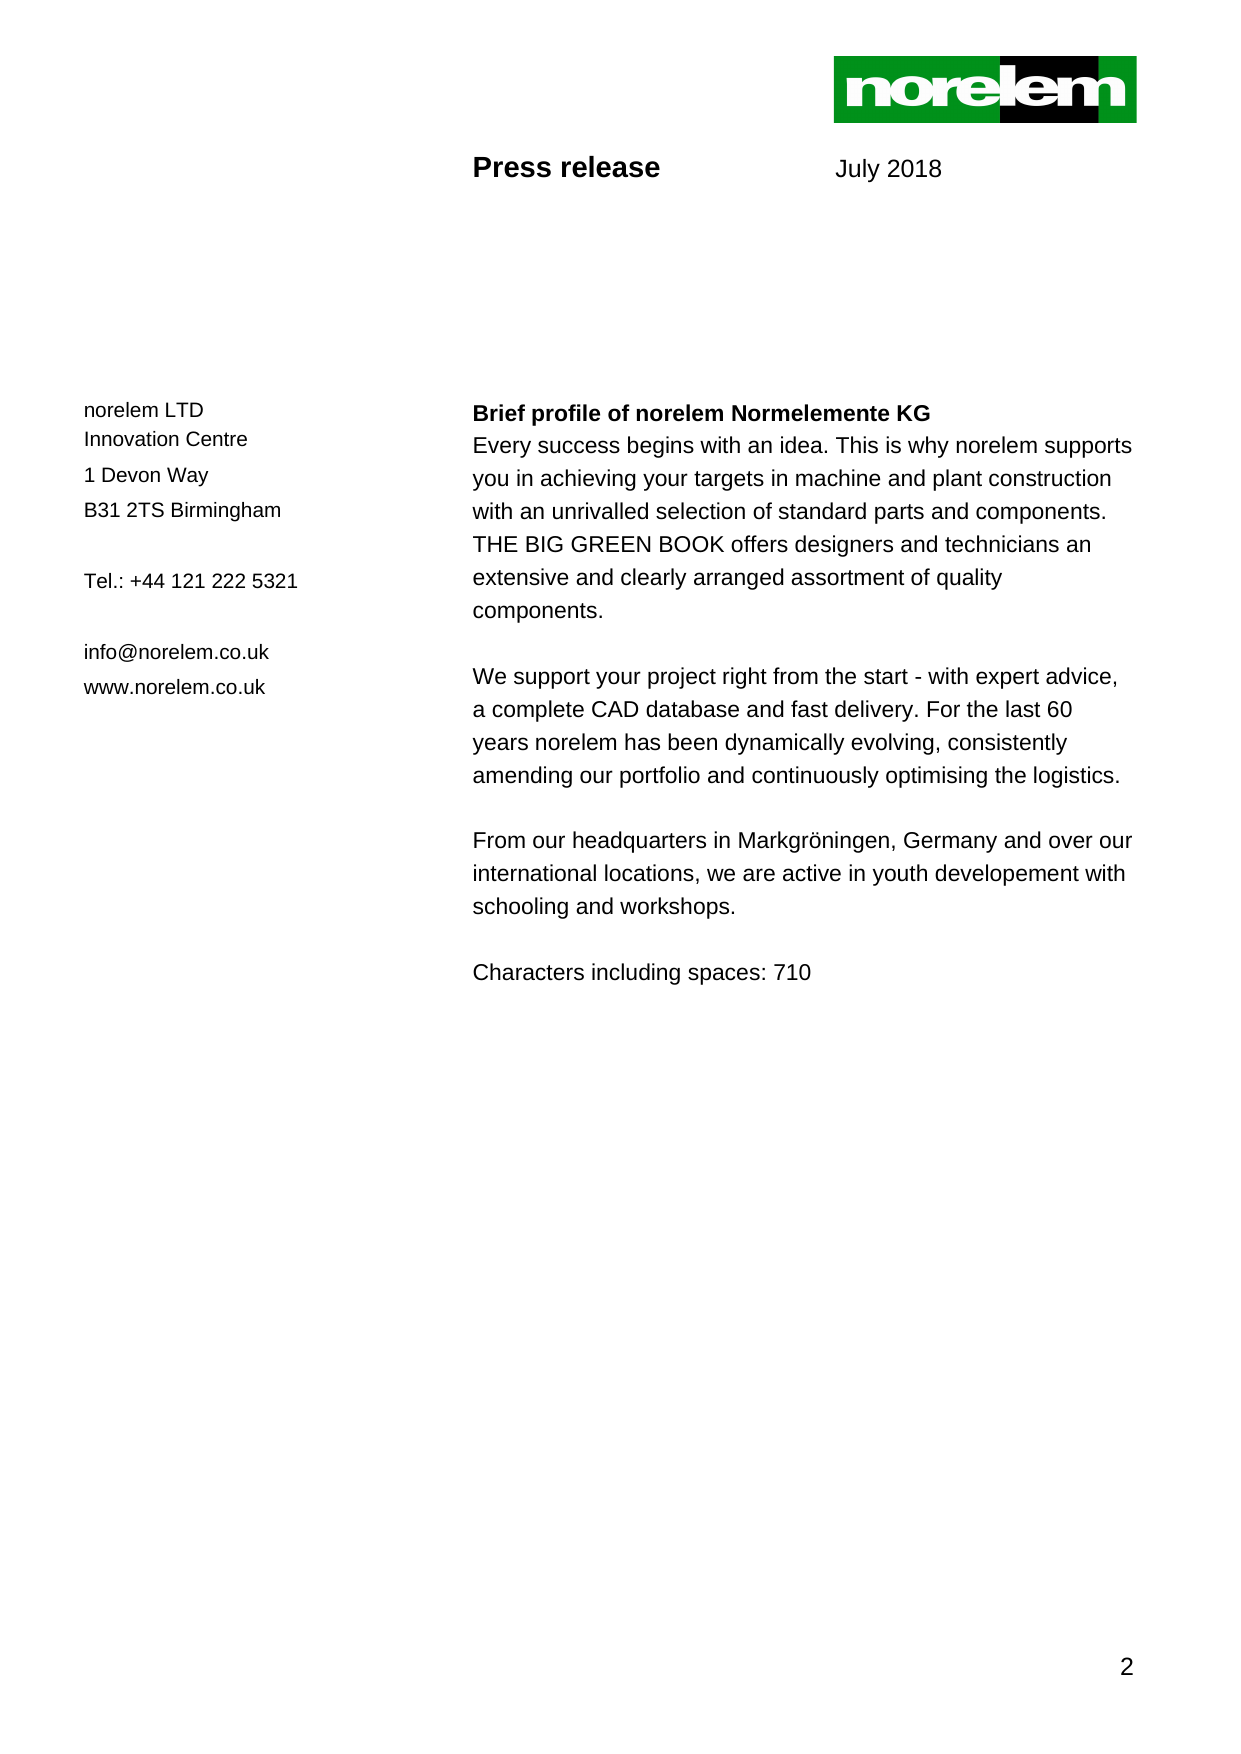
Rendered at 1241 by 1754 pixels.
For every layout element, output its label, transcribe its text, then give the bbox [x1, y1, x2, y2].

text Every success begins with an idea. This is why norelem supports you in achieving your targets in machine and plant construction with an unrivalled selection of standard parts and components. THE BIG GREEN BOOK offers designers and technicians an extensive and clearly arranged assortment of quality components. [472, 432, 1134, 623]
text From our headquarters in Markgröningen, Germany and over our international locations, we are active in youth developement with schooling and workshops. [472, 827, 1134, 920]
text Characters including spaces: 710 [472, 959, 1134, 986]
picture [833, 56, 1137, 123]
text We support your project right from the start - with expert advice, a complete CAD database and fast delivery. For the last 60 years norelem has been dynamically evolving, consistently amending our portfolio and continuously optimising the logistics. [472, 663, 1134, 788]
subtitle Brief profile of norelem Normelemente KG [472, 399, 1134, 426]
